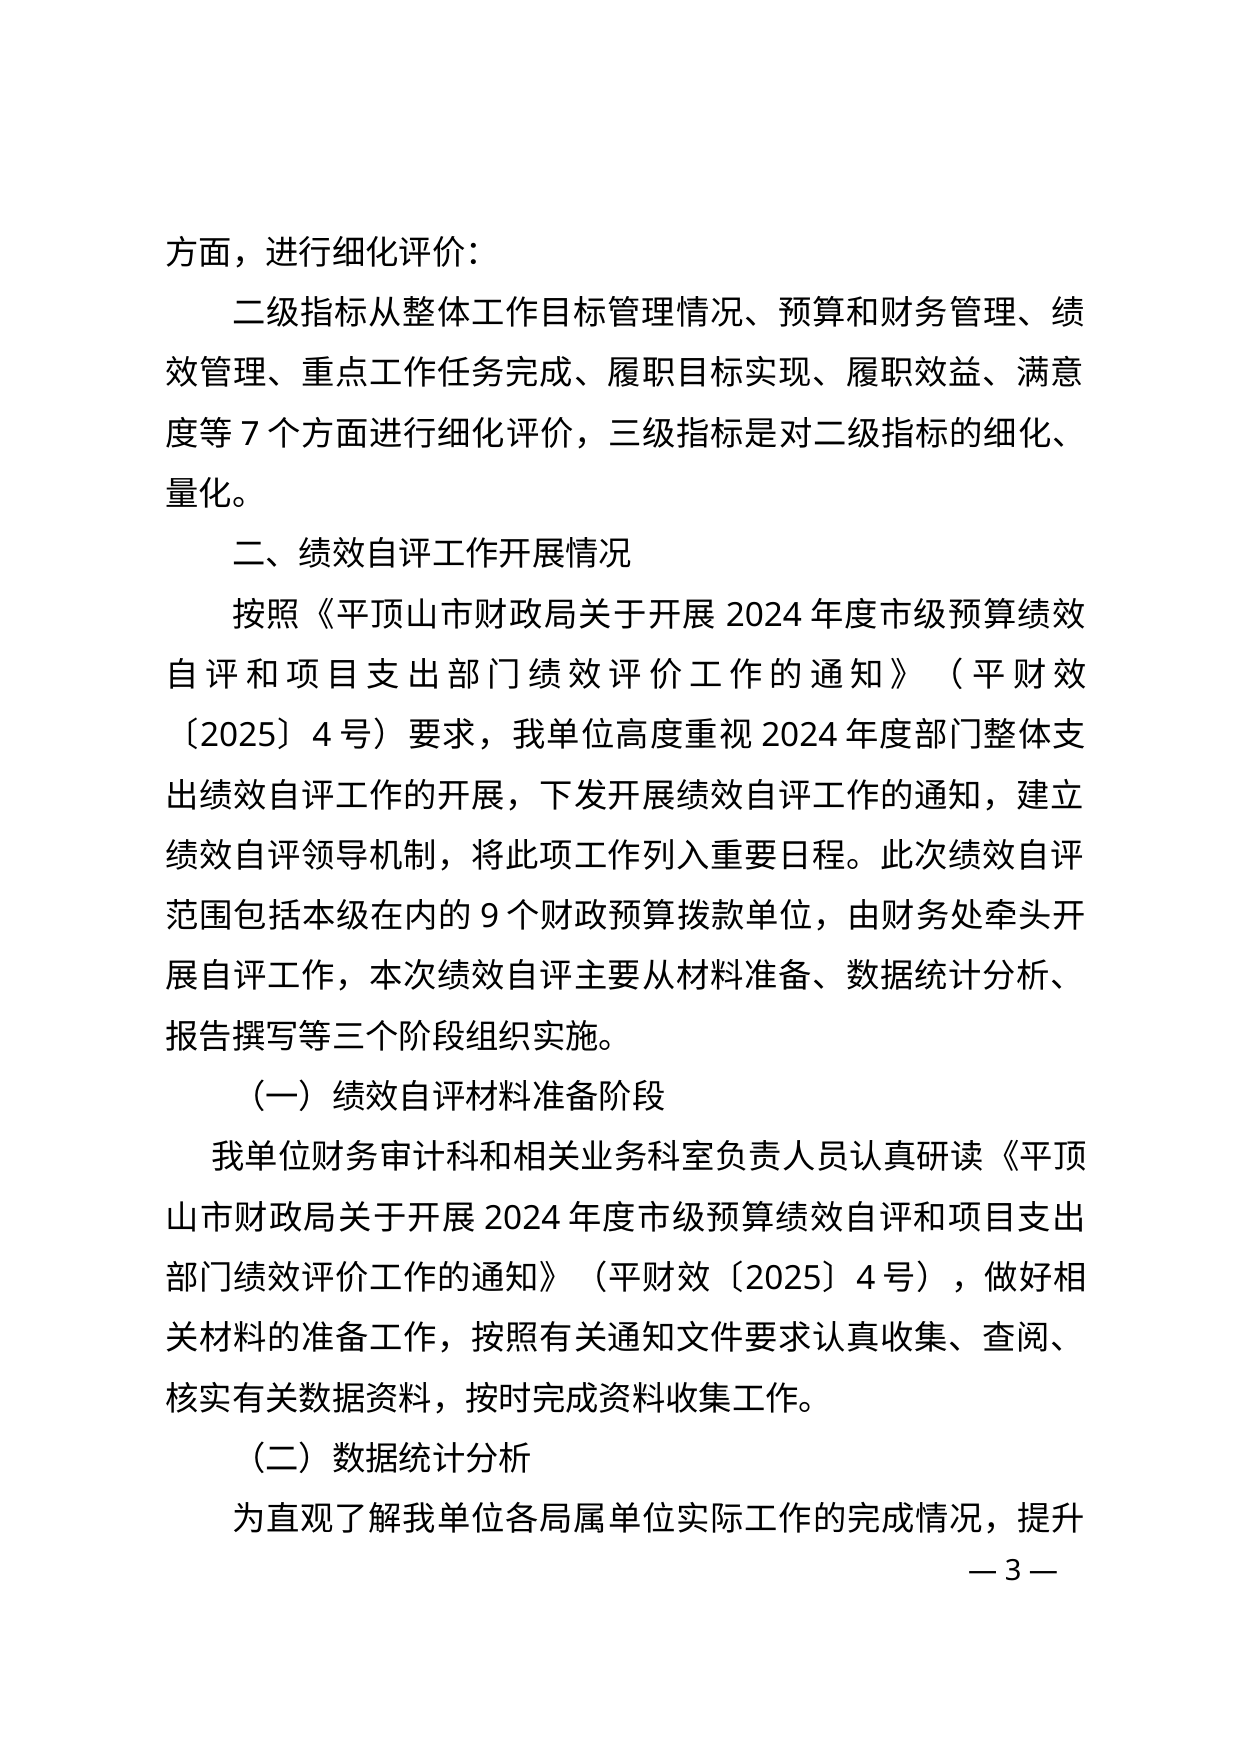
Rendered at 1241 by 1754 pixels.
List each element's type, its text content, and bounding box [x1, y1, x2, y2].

text 二级指标从整体工作目标管理情况、预算和财务管理、绩效管理、重点工作任务完成、履职目标实现、履职效益、满意度等7个方面进行细化评价，三级指标是对二级指标的细化、量化。 [165, 280, 1087, 521]
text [165, 219, 1087, 280]
text 二、绩效自评工作开展情况 [165, 521, 1087, 581]
list 我单位财务审计科和相关业务科室负责人员认真研读《平顶山市财政局关于开展2024年度市级预算绩效自评和项目支出部门绩效评价工作的通知》（平财效〔2025〕4号），做好相关材料的准备工作，按照有关通知文件要求认真收集、查阅、核实有关数据资料，按时完成资料收集工作。 [165, 1124, 1087, 1426]
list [165, 1486, 1087, 1546]
list 绩效自评材料准备阶段 [165, 1064, 1087, 1124]
text 按照《平顶山市财政局关于开展2024年度市级预算绩效自评和项目支出部门绩效评价工作的通知》（平财效〔2025〕4号）要求，我单位高度重视2024年度部门整体支出绩效自评工作的开展，下发开展绩效自评工作的通知，建立绩效自评领导机制，将此项工作列入重要日程。此次绩效自评范围包括本级在内的9个财政预算拨款单位，由财务处牵头开展自评工作，本次绩效自评主要从材料准备、数据统计分析、报告撰写等三个阶段组织实施。 [165, 581, 1087, 1064]
list 数据统计分析 [165, 1426, 1087, 1486]
